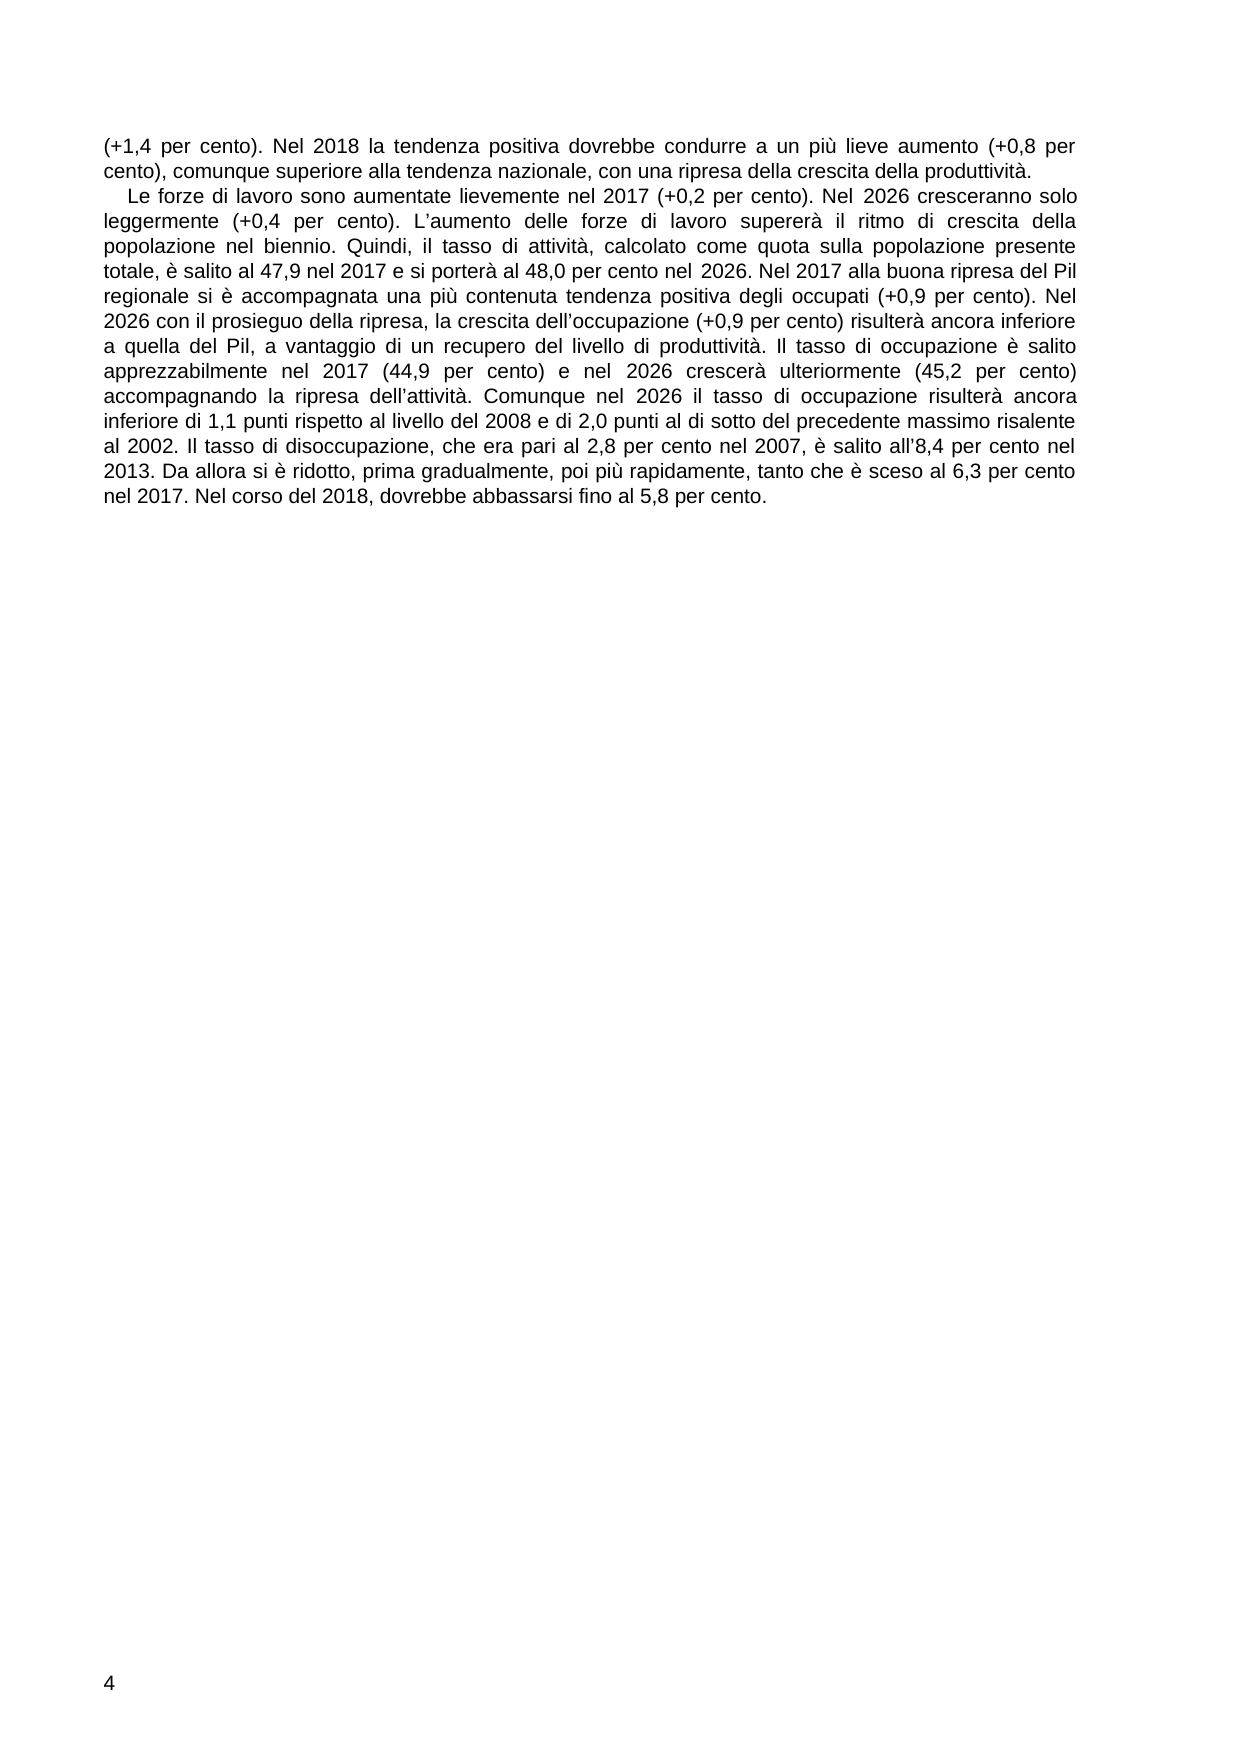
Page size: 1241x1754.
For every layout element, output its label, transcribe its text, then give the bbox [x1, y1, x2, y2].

text Le forze di lavoro sono aumentate lievemente nel 2017 (+0,2 per cento). Nel 2018 cresceranno solo leggermente (+0,4 per cento). L’aumento delle forze di lavoro supererà il ritmo di crescita della popolazione nel biennio. Quindi, il tasso di attività, calcolato come quota sulla popolazione presente totale, è salito al 47,9 nel 2017 e si porterà al 48,0 per cento nel 2018. Nel 2017 alla buona ripresa del Pil regionale si è accompagnata una più contenuta tendenza positiva degli occupati (+0,9 per cento). Nel 2018 con il prosieguo della ripresa, la crescita dell’occupazione (+0,9 per cento) risulterà ancora inferiore a quella del Pil, a vantaggio di un recupero del livello di produttività. Il tasso di occupazione è salito apprezzabilmente nel 2017 (44,9 per cento) e nel 2018 crescerà ulteriormente (45,2 per cento) accompagnando la ripresa dell’attività. Comunque nel 2018 il tasso di occupazione risulterà ancora inferiore di 1,1 punti rispetto al livello del 2008 e di 2,0 punti al di sotto del precedente massimo risalente al 2002. Il tasso di disoccupazione, che era pari al 2,8 per cento nel 2007, è salito all’8,4 per cento nel 2013. Da allora si è ridotto, prima gradualmente, poi più rapidamente, tanto che è sceso al 6,3 per cento nel 2017. Nel corso del 2018, dovrebbe abbassarsi fino al 5,8 per cento. [103, 183, 1078, 508]
